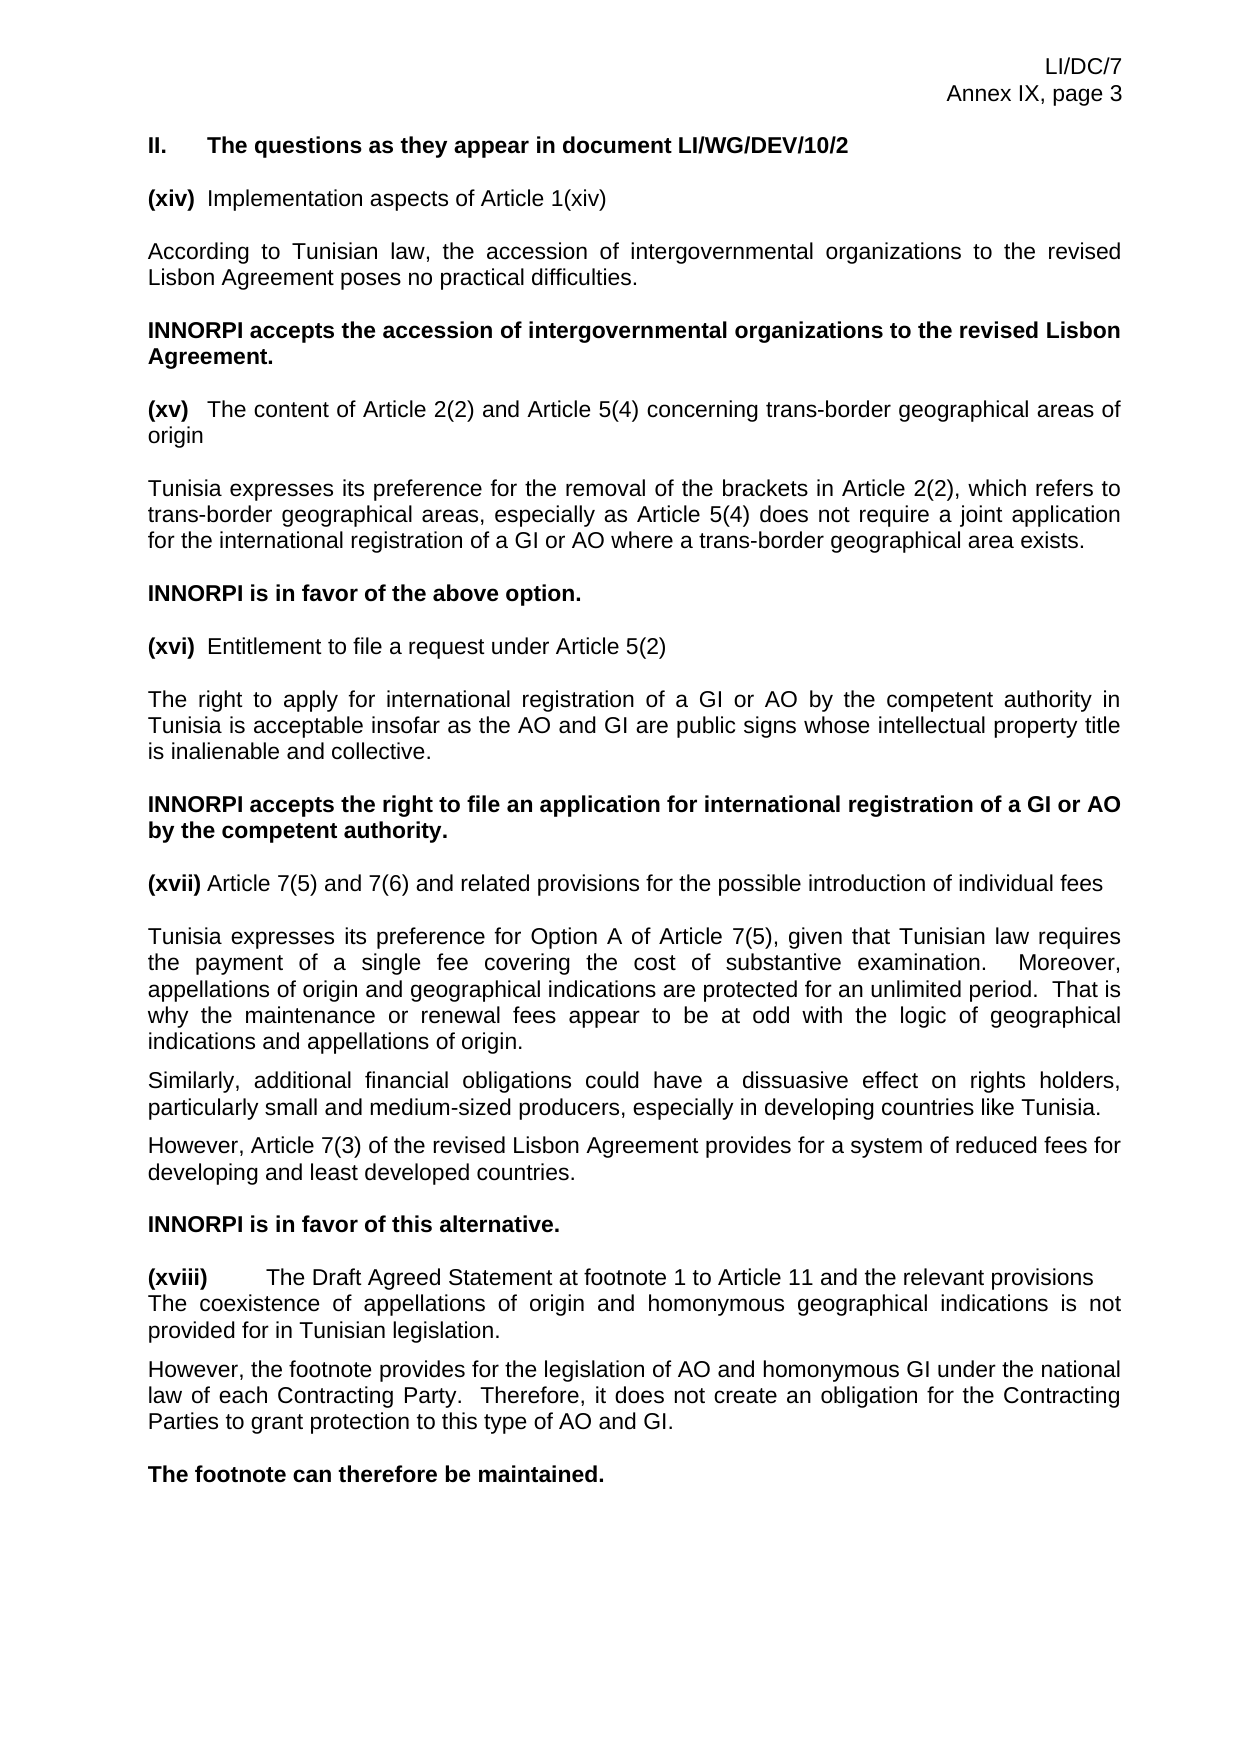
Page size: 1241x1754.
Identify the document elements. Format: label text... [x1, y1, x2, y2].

text Similarly, additional financial obligations could have a dissuasive effect on rights holders, particularly small and medium-sized producers, especially in developing countries like Tunisia. [148, 1067, 1122, 1120]
text The coexistence of appellations of origin and homonymous geographical indications is not provided for in Tunisian legislation. [148, 1290, 1122, 1343]
text (xvii) Article 7(5) and 7(6) and related provisions for the possible introduction of individual fees [148, 870, 1122, 896]
text INNORPI is in favor of this alternative. [148, 1211, 1122, 1238]
text The footnote can therefore be maintained. [148, 1461, 1122, 1487]
text The right to apply for international registration of a GI or AO by the competent authority in Tunisia is acceptable insofar as the AO and GI are public signs whose intellectual property title is inalienable and collective. [148, 686, 1122, 765]
text (xv) The content of Article 2(2) and Article 5(4) concerning trans-border geographical areas of origin [148, 396, 1122, 448]
text INNORPI accepts the right to file an application for international registration of a GI or AO by the competent authority. [148, 791, 1122, 844]
text However, the footnote provides for the legislation of AO and homonymous GI under the national law of each Contracting Party. Therefore, it does not create an obligation for the Contracting Parties to grant protection to this type of AO and GI. [148, 1356, 1122, 1435]
text II. The questions as they appear in document LI/WG/DEV/10/2 [148, 132, 1122, 158]
text Tunisia expresses its preference for the removal of the brackets in Article 2(2), which refers to trans-border geographical areas, especially as Article 5(4) does not require a joint application for the international registration of a GI or AO where a trans-border geographical area exists. [148, 475, 1122, 554]
text Tunisia expresses its preference for Option A of Article 7(5), given that Tunisian law requires the payment of a single fee covering the cost of substantive examination. Moreover, appellations of origin and geographical indications are protected for an unlimited period. That is why the maintenance or renewal fees appear to be at odd with the logic of geographical indications and appellations of origin. [148, 923, 1122, 1054]
text (xiv) Implementation aspects of Article 1(xiv) [148, 185, 1122, 211]
text According to Tunisian law, the accession of intergovernmental organizations to the revised Lisbon Agreement poses no practical difficulties. [148, 238, 1122, 290]
text INNORPI is in favor of the above option. [148, 580, 1122, 607]
text INNORPI accepts the accession of intergovernmental organizations to the revised Lisbon Agreement. [148, 317, 1122, 369]
text (xviii) The Draft Agreed Statement at footnote 1 to Article 11 and the relevant provisions [148, 1264, 1122, 1290]
text (xvi) Entitlement to file a request under Article 5(2) [148, 633, 1122, 659]
text However, Article 7(3) of the revised Lisbon Agreement provides for a system of reduced fees for developing and least developed countries. [148, 1132, 1122, 1185]
